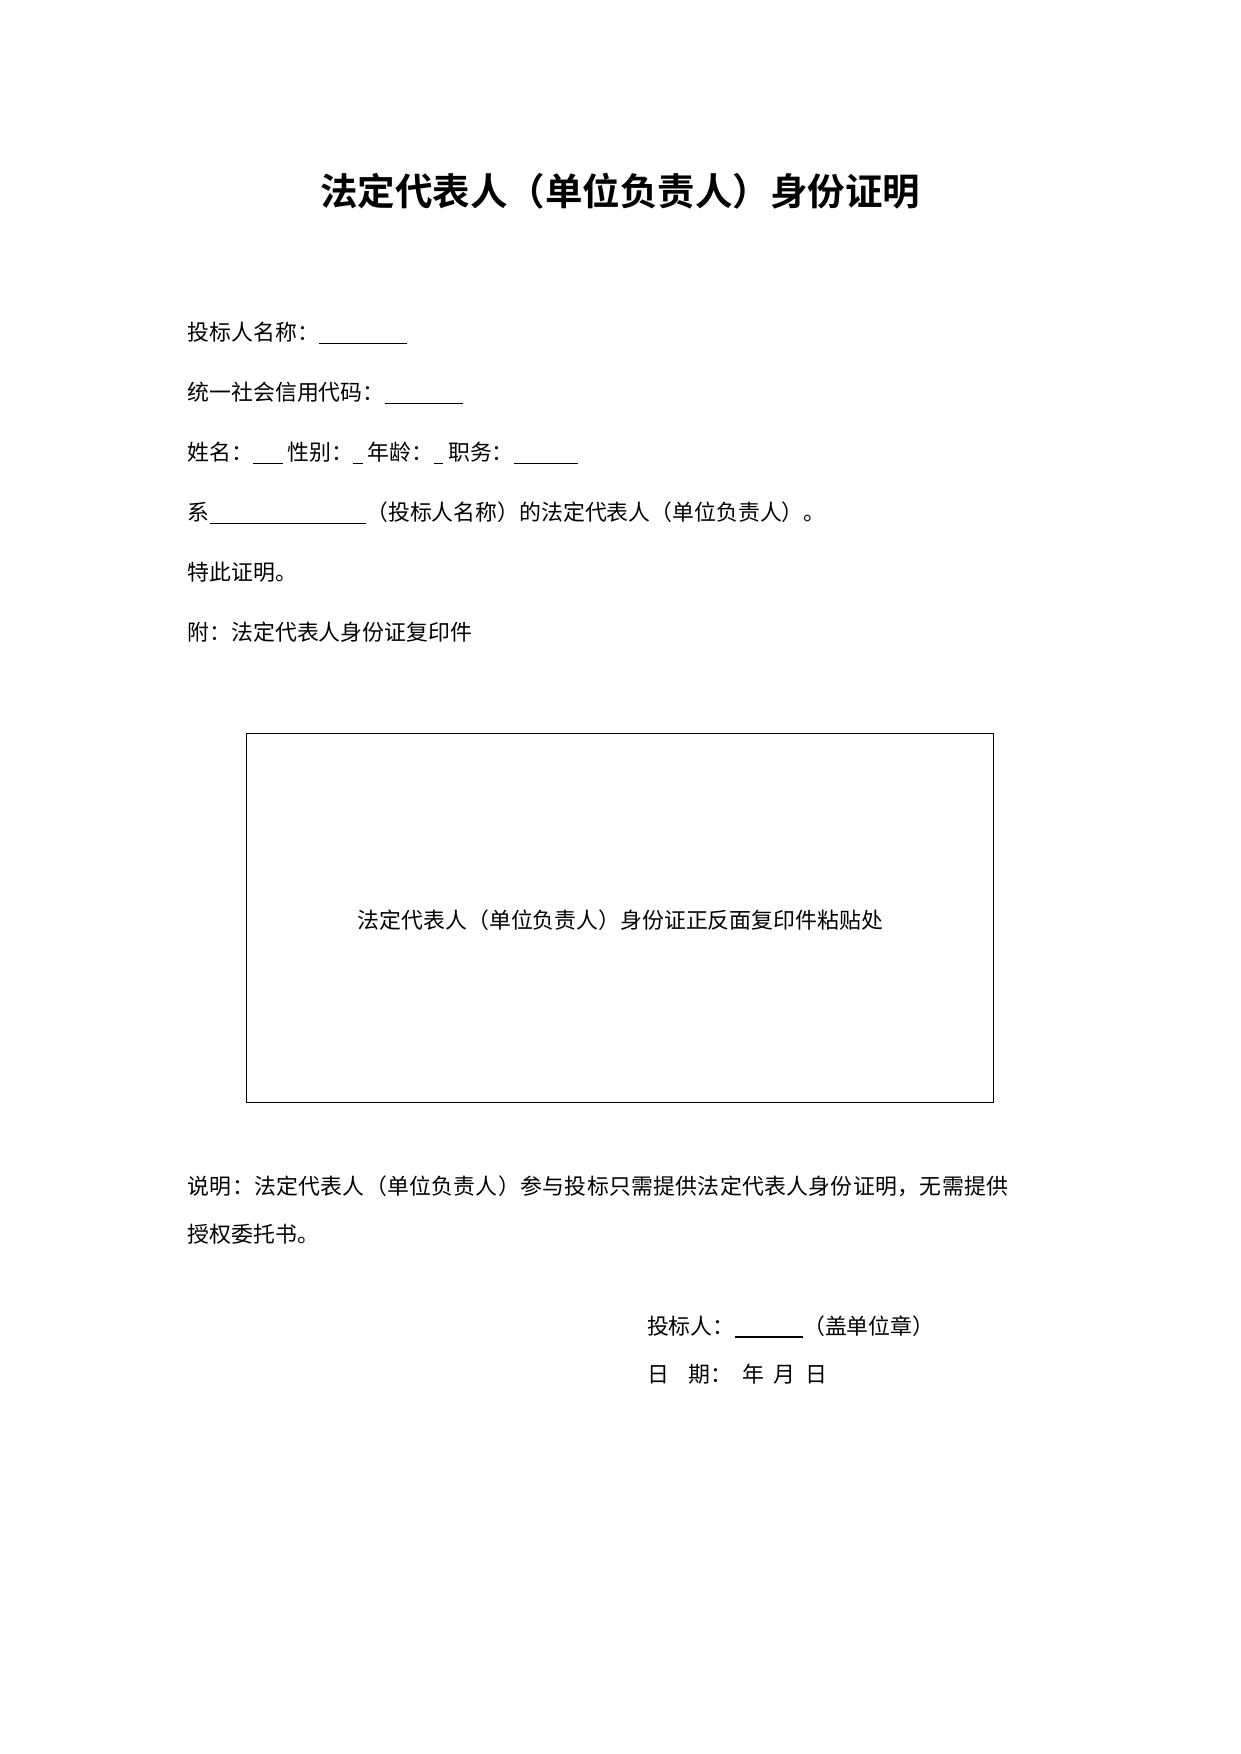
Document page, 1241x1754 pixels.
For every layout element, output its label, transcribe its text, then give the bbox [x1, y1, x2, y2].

text 法定代表人（单位负责人）身份证明 [187, 162, 1053, 216]
text 姓名： 性别： 年龄： 职务： [187, 435, 1053, 467]
table_header 法定代表人（单位负责人）身份证正反面复印件粘贴处 [247, 734, 993, 1102]
text 说明：法定代表人（单位负责人）参与投标只需提供法定代表人身份证明，无需提供授权委托书。 [187, 1169, 1009, 1248]
text 投标人： （盖单位章） [187, 1309, 1009, 1341]
text 日 期： 年 月 日 [187, 1357, 1009, 1388]
text 投标人名称： [187, 315, 1053, 347]
text 统一社会信用代码： [187, 375, 1053, 407]
text 系 （投标人名称）的法定代表人（单位负责人）。 [187, 495, 1053, 527]
text 附：法定代表人身份证复印件 [187, 615, 1053, 647]
text 特此证明。 [187, 555, 1053, 587]
